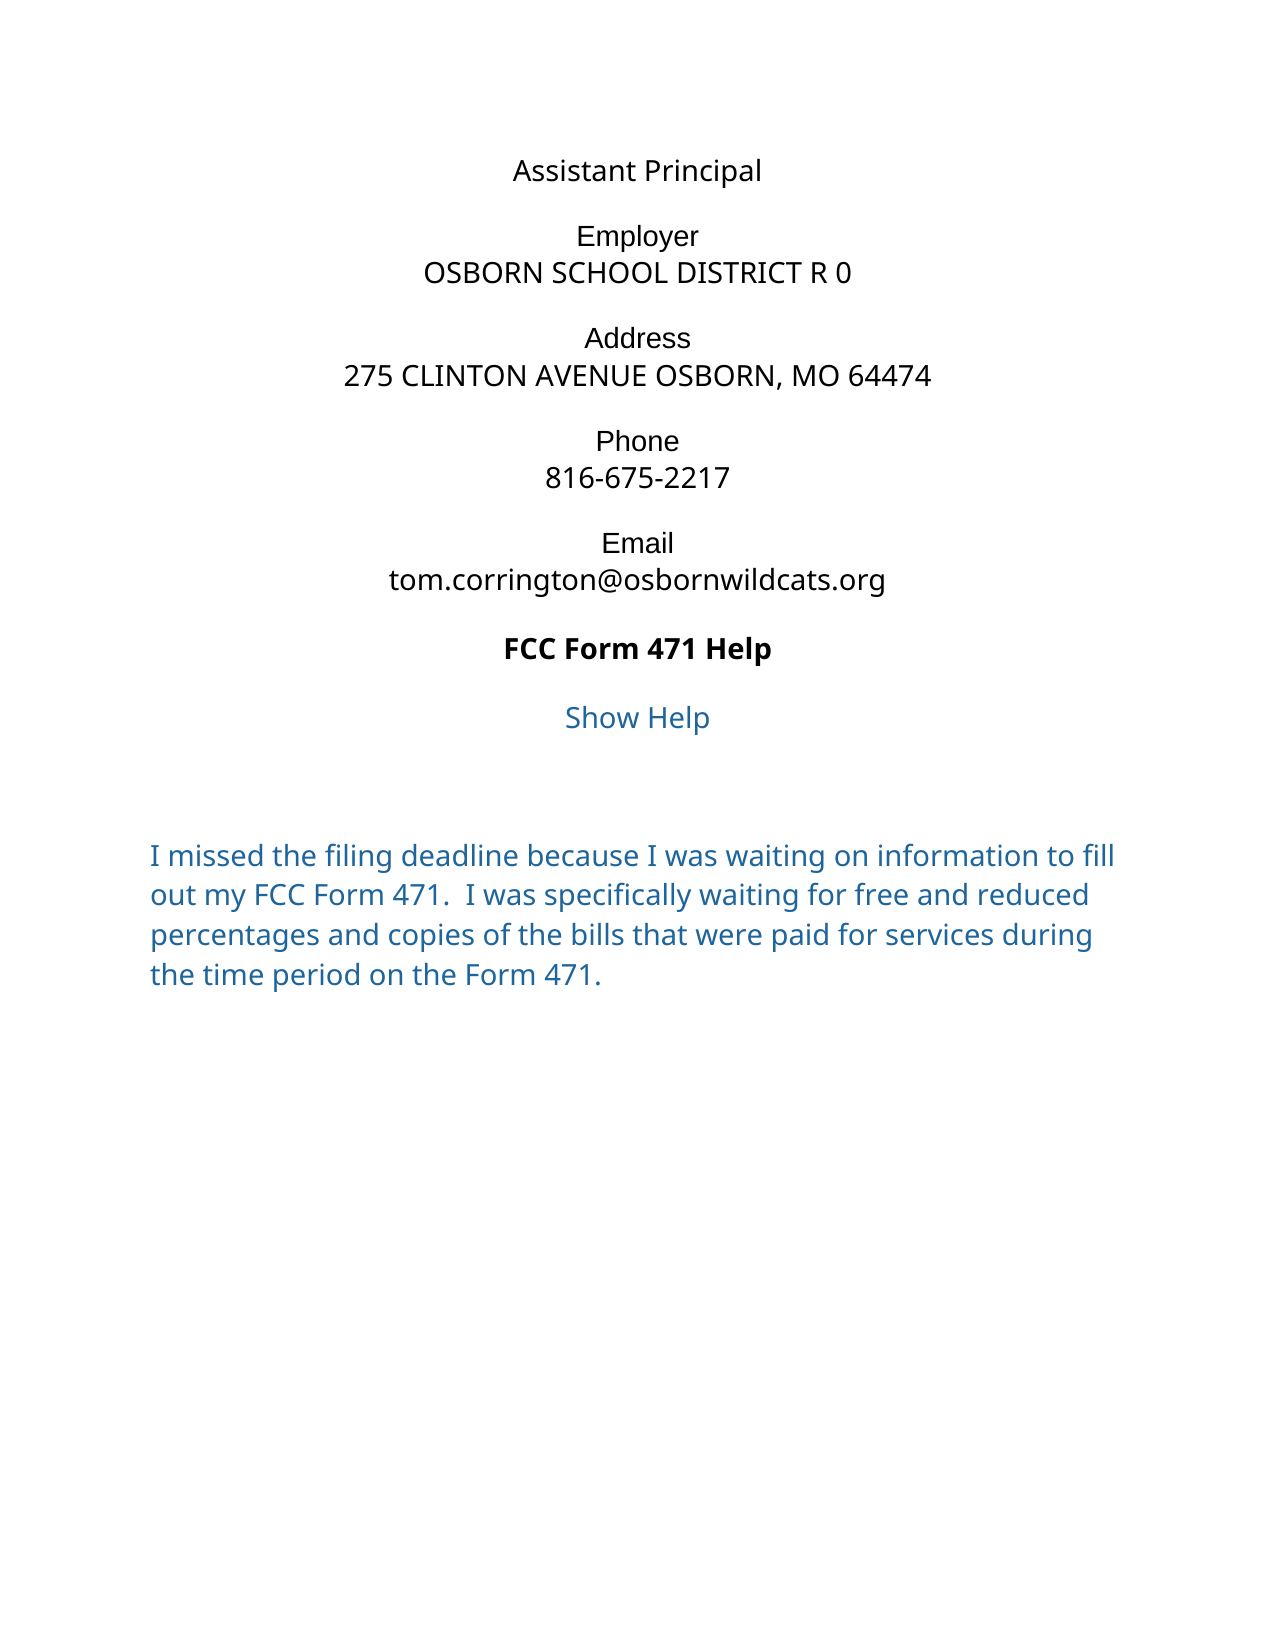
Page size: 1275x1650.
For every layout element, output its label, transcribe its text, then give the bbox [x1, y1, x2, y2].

text OSBORN SCHOOL DISTRICT R 0 [150, 252, 1125, 292]
text tom.corrington@osbornwildcats.org [150, 559, 1125, 599]
text Assistant Principal [150, 150, 1125, 190]
text Address [150, 321, 1125, 355]
text Phone [150, 424, 1125, 457]
text Email [150, 526, 1125, 559]
text 275 CLINTON AVENUE OSBORN, MO 64474 [150, 355, 1125, 394]
text I missed the filing deadline because I was waiting on information to fill out my FCC Form 471. I was specifically waiting for free and reduced percentages and copies of the bills that were paid for services during the time period on the Form 471. [150, 835, 1125, 994]
text Employer [150, 219, 1125, 252]
text Show Help [150, 697, 1125, 737]
text FCC Form 471 Help [150, 628, 1125, 668]
text 816-675-2217 [150, 457, 1125, 497]
